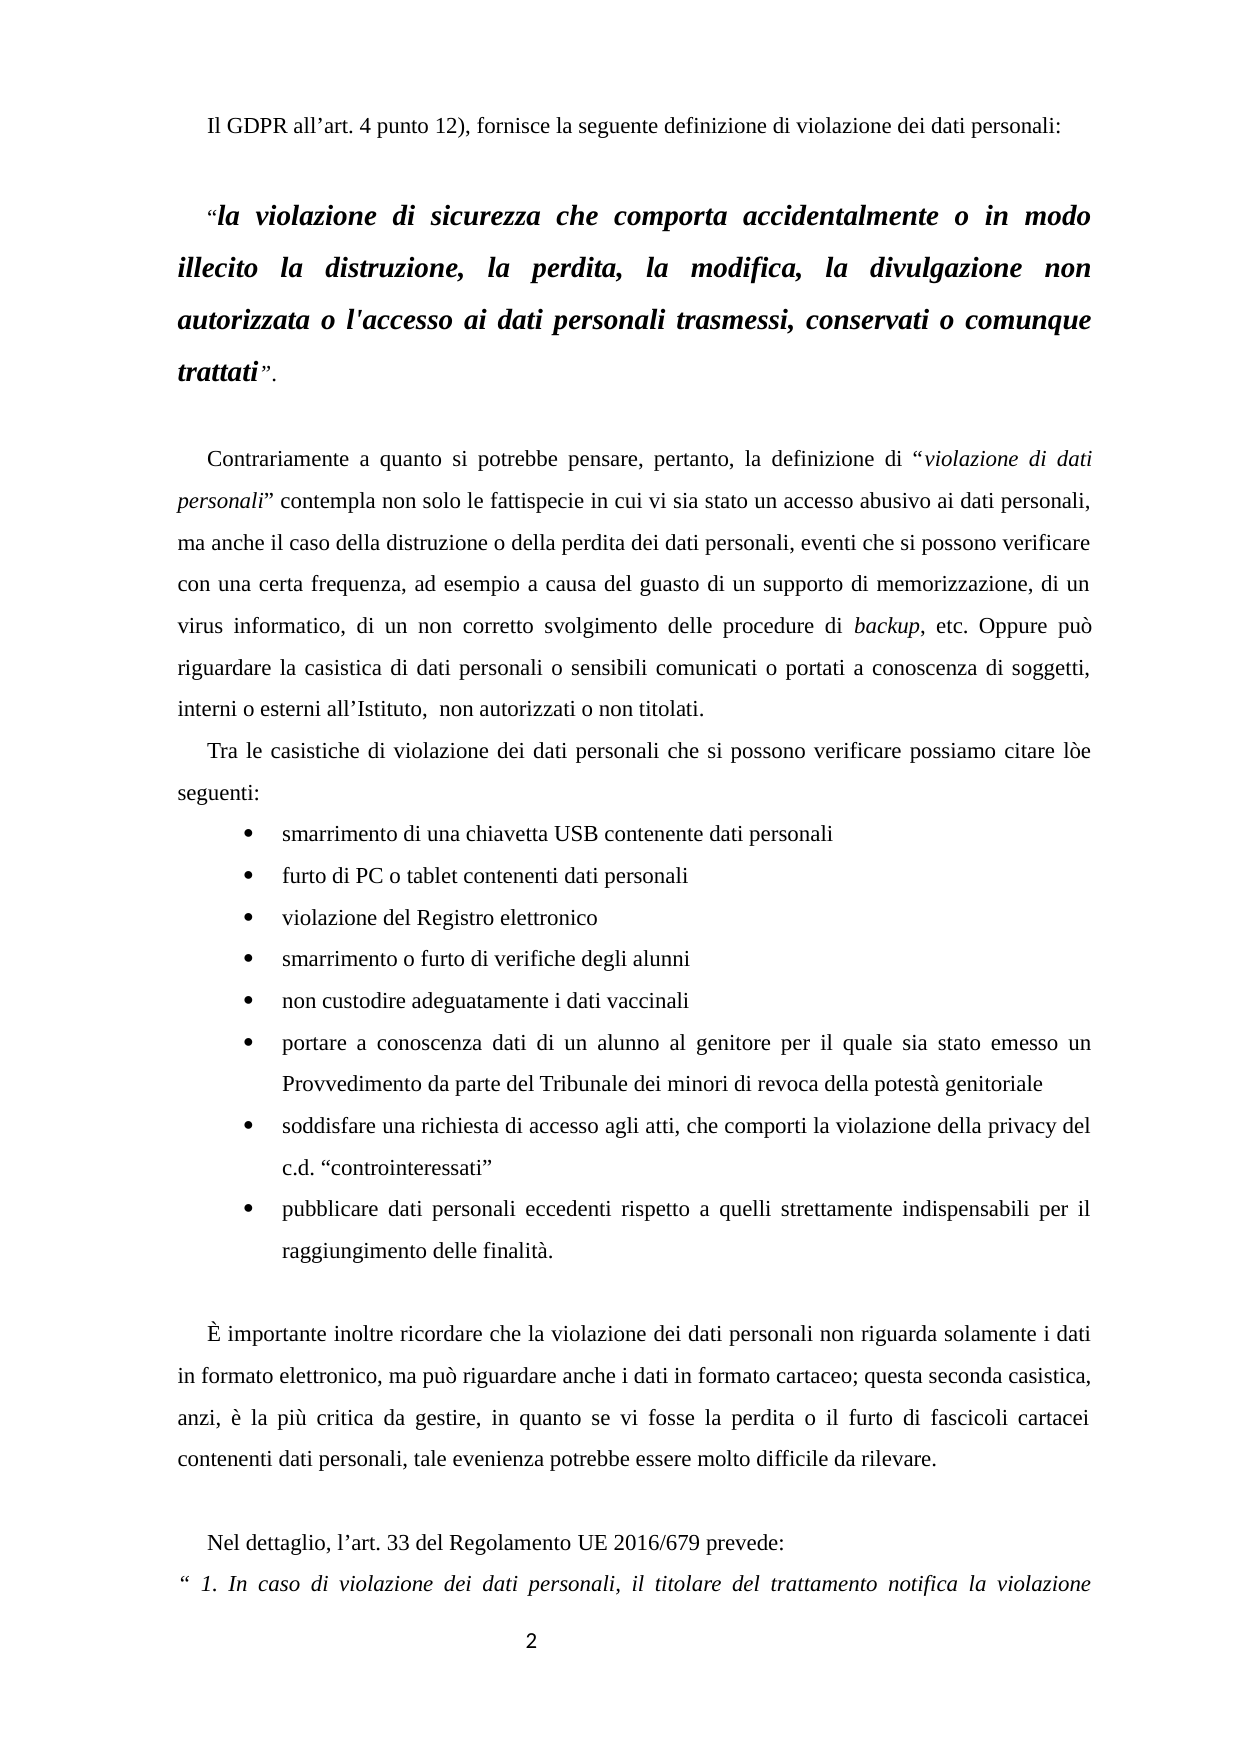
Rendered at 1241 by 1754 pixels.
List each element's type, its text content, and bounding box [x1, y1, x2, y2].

list soddisfare una richiesta di accesso agli atti, che comporti la violazione della privacy del c.d. “controinteressati” [244, 1100, 1092, 1183]
text Tra le casistiche di violazione dei dati personali che si possono verificare possiamo citare lòe seguenti: [177, 725, 1092, 808]
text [177, 1558, 1092, 1600]
list pubblicare dati personali eccedenti rispetto a quelli strettamente indispensabili per il raggiungimento delle finalità. [244, 1183, 1092, 1267]
list smarrimento o furto di verifiche degli alunni [244, 933, 1092, 975]
list portare a conoscenza dati di un alunno al genitore per il quale sia stato emesso un Provvedimento da parte del Tribunale dei minori di revoca della potestà genitoriale [244, 1017, 1092, 1100]
text “la violazione di sicurezza che comporta accidentalmente o in modo illecito la distruzione, la perdita, la modifica, la divulgazione non autorizzata o l'accesso ai dati personali trasmessi, conservati o comunque trattati”. [177, 183, 1092, 392]
text Il GDPR all’art. 4 punto 12), fornisce la seguente definizione di violazione dei dati personali: [177, 100, 1092, 142]
text Contrariamente a quanto si potrebbe pensare, pertanto, la definizione di “violazione di dati personali” contempla non solo le fattispecie in cui vi sia stato un accesso abusivo ai dati personali, ma anche il caso della distruzione o della perdita dei dati personali, eventi che si possono verificare con una certa frequenza, ad esempio a causa del guasto di un supporto di memorizzazione, di un virus informatico, di un non corretto svolgimento delle procedure di backup, etc. Oppure può riguardare la casistica di dati personali o sensibili comunicati o portati a conoscenza di soggetti, interni o esterni all’Istituto, non autorizzati o non titolati. [177, 433, 1092, 725]
text È importante inoltre ricordare che la violazione dei dati personali non riguarda solamente i dati in formato elettronico, ma può riguardare anche i dati in formato cartaceo; questa seconda casistica, anzi, è la più critica da gestire, in quanto se vi fosse la perdita o il furto di fascicoli cartacei contenenti dati personali, tale evenienza potrebbe essere molto difficile da rilevare. [177, 1308, 1092, 1475]
list violazione del Registro elettronico [244, 892, 1092, 933]
list furto di PC o tablet contenenti dati personali [244, 850, 1092, 892]
list non custodire adeguatamente i dati vaccinali [244, 975, 1092, 1017]
list smarrimento di una chiavetta USB contenente dati personali [244, 808, 1092, 850]
text Nel dettaglio, l’art. 33 del Regolamento UE 2016/679 prevede: [177, 1517, 1092, 1558]
